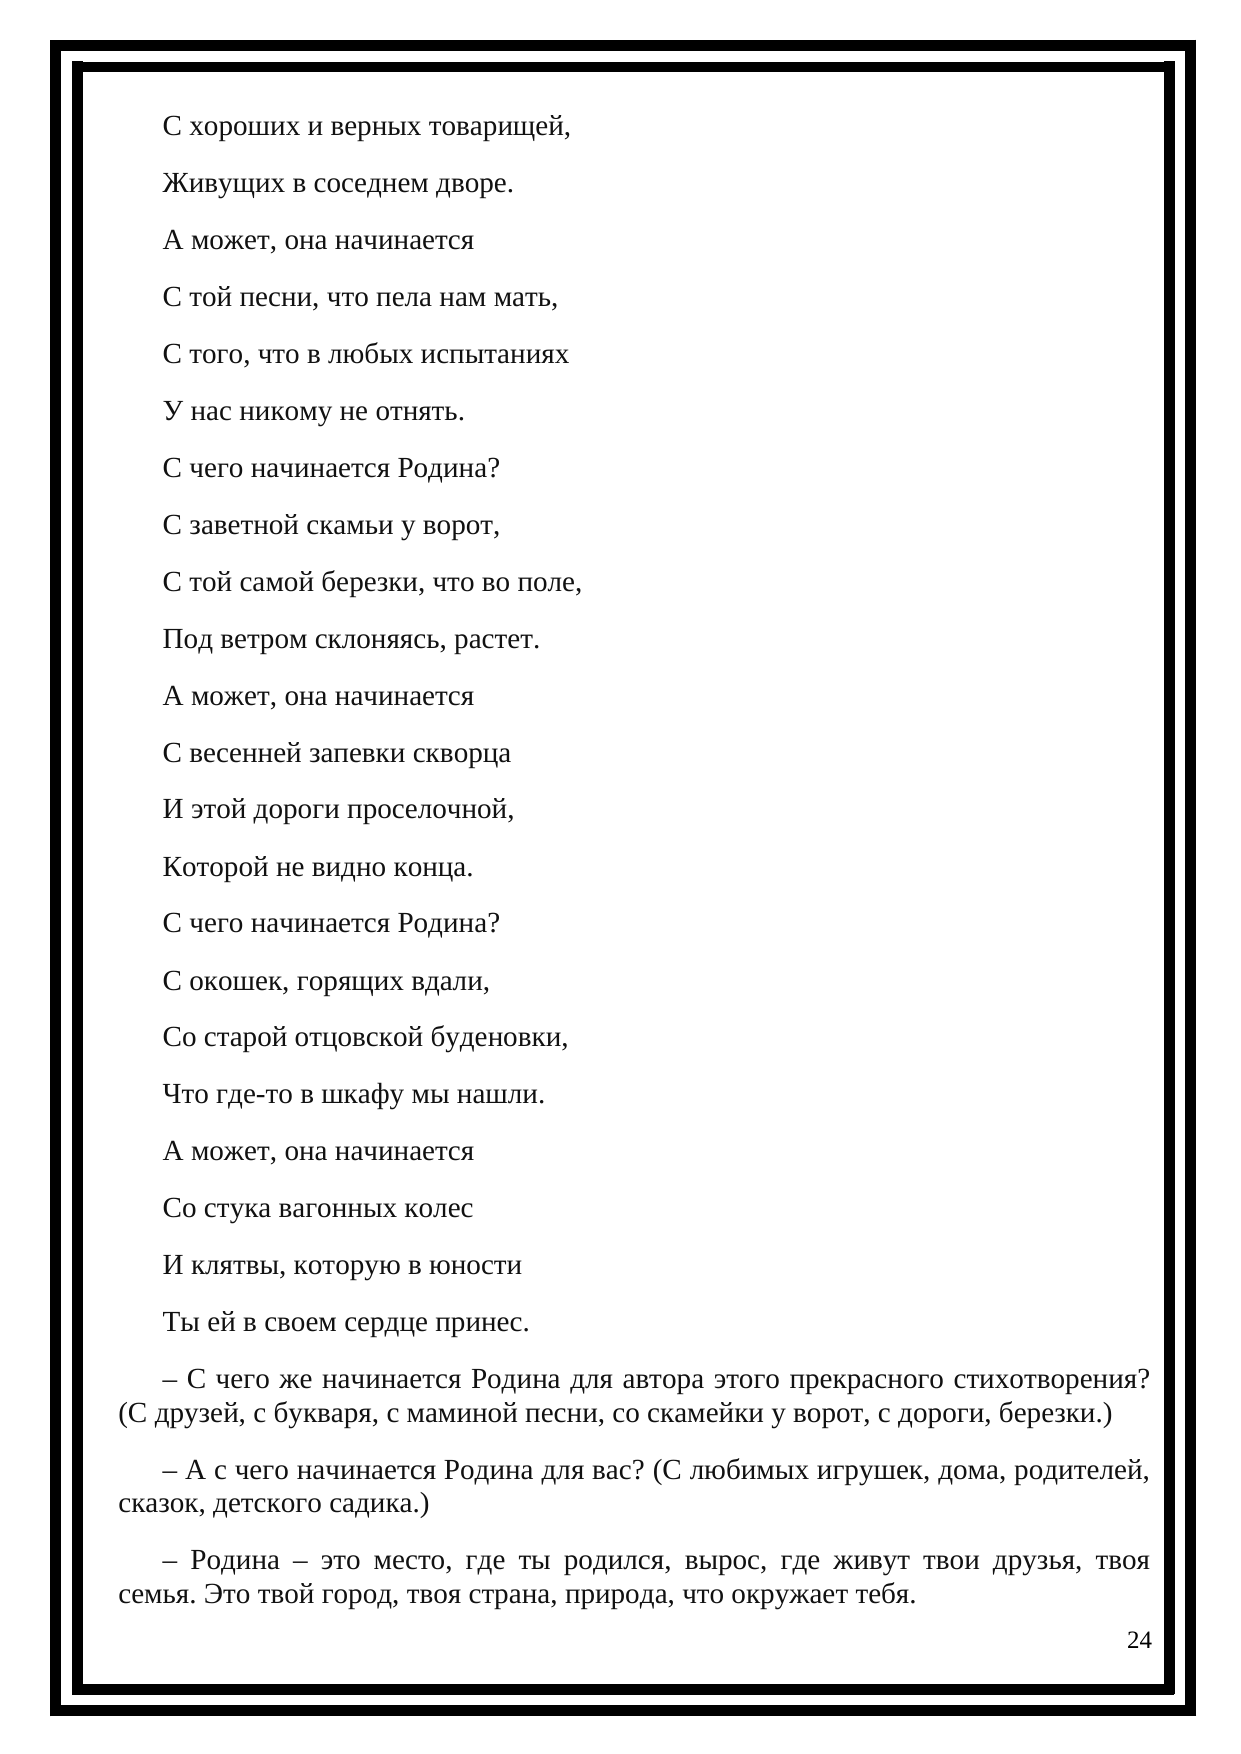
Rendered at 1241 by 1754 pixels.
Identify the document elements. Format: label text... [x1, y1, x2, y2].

text С весенней запевки скворца [118, 735, 1152, 768]
text С хороших и верных товарищей, [118, 108, 1152, 141]
text А может, она начинается [118, 678, 1152, 711]
text С того, что в любых испытаниях [118, 336, 1152, 369]
text Со старой отцовской буденовки, [118, 1019, 1152, 1053]
text Под ветром склоняясь, растет. [118, 621, 1152, 654]
text Ты ей в своем сердце принес. [118, 1304, 1152, 1338]
text С окошек, горящих вдали, [118, 963, 1152, 996]
text – А с чего начинается Родина для вас? (С любимых игрушек, дома, родителей, сказок, детского садика.) [118, 1452, 1152, 1519]
text С заветной скамьи у ворот, [118, 507, 1152, 540]
text А может, она начинается [118, 222, 1152, 255]
text С чего начинается Родина? [118, 450, 1152, 483]
text И этой дороги проселочной, [118, 792, 1152, 825]
text С той самой березки, что во поле, [118, 564, 1152, 597]
text Что где-то в шкафу мы нашли. [118, 1077, 1152, 1110]
text Со стука вагонных колес [118, 1191, 1152, 1224]
text У нас никому не отнять. [118, 393, 1152, 426]
text Живущих в соседнем дворе. [118, 165, 1152, 198]
text С чего начинается Родина? [118, 906, 1152, 939]
text А может, она начинается [118, 1133, 1152, 1167]
text Которой не видно конца. [118, 849, 1152, 882]
text – С чего же начинается Родина для автора этого прекрасного стихотворения? (С друзей, с букваря, с маминой песни, со скамейки у ворот, с дороги, березки.) [118, 1361, 1152, 1428]
text И клятвы, которую в юности [118, 1247, 1152, 1281]
text – Родина – это место, где ты родился, вырос, где живут твои друзья, твоя семья. Это твой город, твоя страна, природа, что окружает тебя. [118, 1542, 1152, 1609]
text С той песни, что пела нам мать, [118, 279, 1152, 312]
